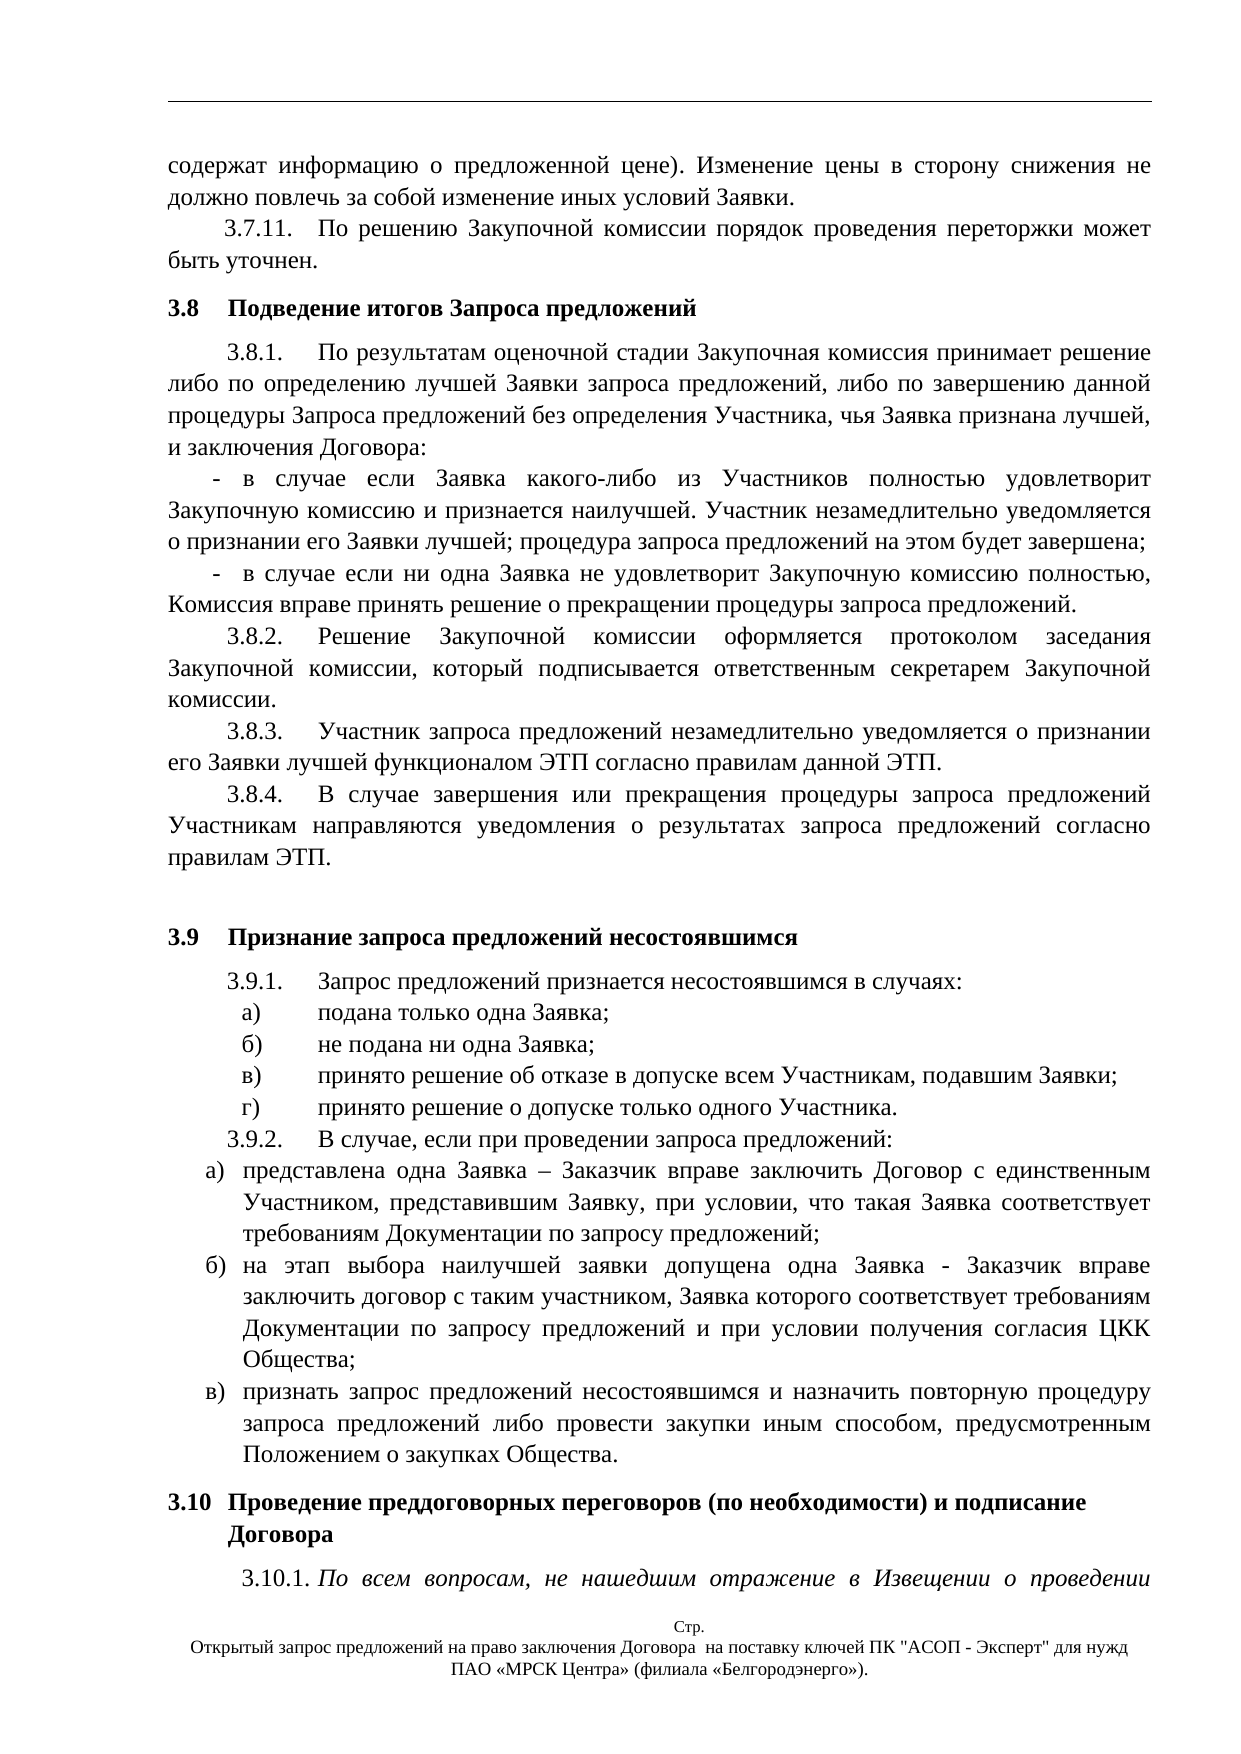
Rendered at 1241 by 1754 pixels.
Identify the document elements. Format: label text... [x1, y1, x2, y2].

list В случае завершения или прекращения процедуры запроса предложений Участникам направляются уведомления о результатах запроса предложений согласно правилам ЭТП. [168, 779, 1152, 871]
list Запрос предложений признается несостоявшимся в случаях: [168, 966, 1152, 994]
list на этап выбора наилучшей заявки допущена одна Заявка - Заказчик вправе заключить договор с таким участником, Заявка которого соответствует требованиям Документации по запросу предложений и при условии получения согласия ЦКК Общества; [205, 1250, 1152, 1373]
list Решение Закупочной комиссии оформляется протоколом заседания Закупочной комиссии, который подписывается ответственным секретарем Закупочной комиссии. [168, 621, 1152, 713]
list По результатам оценочной стадии Закупочная комиссия принимает решение либо по определению лучшей Заявки запроса предложений, либо по завершению данной процедуры Запроса предложений без определения Участника, чья Заявка признана лучшей, и заключения Договора: [168, 337, 1152, 460]
list Участник запроса предложений незамедлительно уведомляется о признании его Заявки лучшей функционалом ЭТП согласно правилам данной ЭТП. [168, 716, 1152, 776]
list в случае если ни одна Заявка не удовлетворит Закупочную комиссию полностью, Комиссия вправе принять решение о прекращении процедуры запроса предложений. [168, 558, 1152, 618]
subtitle Признание запроса предложений несостоявшимся [168, 922, 1152, 951]
list принято решение об отказе в допуске всем Участникам, подавшим Заявки; [168, 1061, 1152, 1089]
list подана только одна Заявка; [168, 997, 1152, 1026]
list По решению Закупочной комиссии порядок проведения переторжки может быть уточнен. [168, 213, 1152, 273]
list представлена одна Заявка – Заказчик вправе заключить Договор с единственным Участником, представившим Заявку, при условии, что такая Заявка соответствует требованиям Документации по запросу предложений; [205, 1155, 1152, 1247]
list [168, 1563, 1152, 1592]
list признать запрос предложений несостоявшимся и назначить повторную процедуру запроса предложений либо провести закупки иным способом, предусмотренным Положением о закупках Общества. [205, 1376, 1152, 1468]
subtitle Проведение преддоговорных переговоров (по необходимости) и подписание Договора [168, 1487, 1152, 1548]
list В случае, если при проведении запроса предложений: [168, 1124, 1152, 1152]
list принято решение о допуске только одного Участника. [168, 1092, 1152, 1121]
list не подана ни одна Заявка; [168, 1029, 1152, 1058]
subtitle Подведение итогов Запроса предложений [168, 293, 1152, 322]
list в случае если Заявка какого-либо из Участников полностью удовлетворит Закупочную комиссию и признается наилучшей. Участник незамедлительно уведомляется о признании его Заявки лучшей; процедура запроса предложений на этом будет завершена; [168, 463, 1152, 555]
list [168, 150, 1152, 210]
